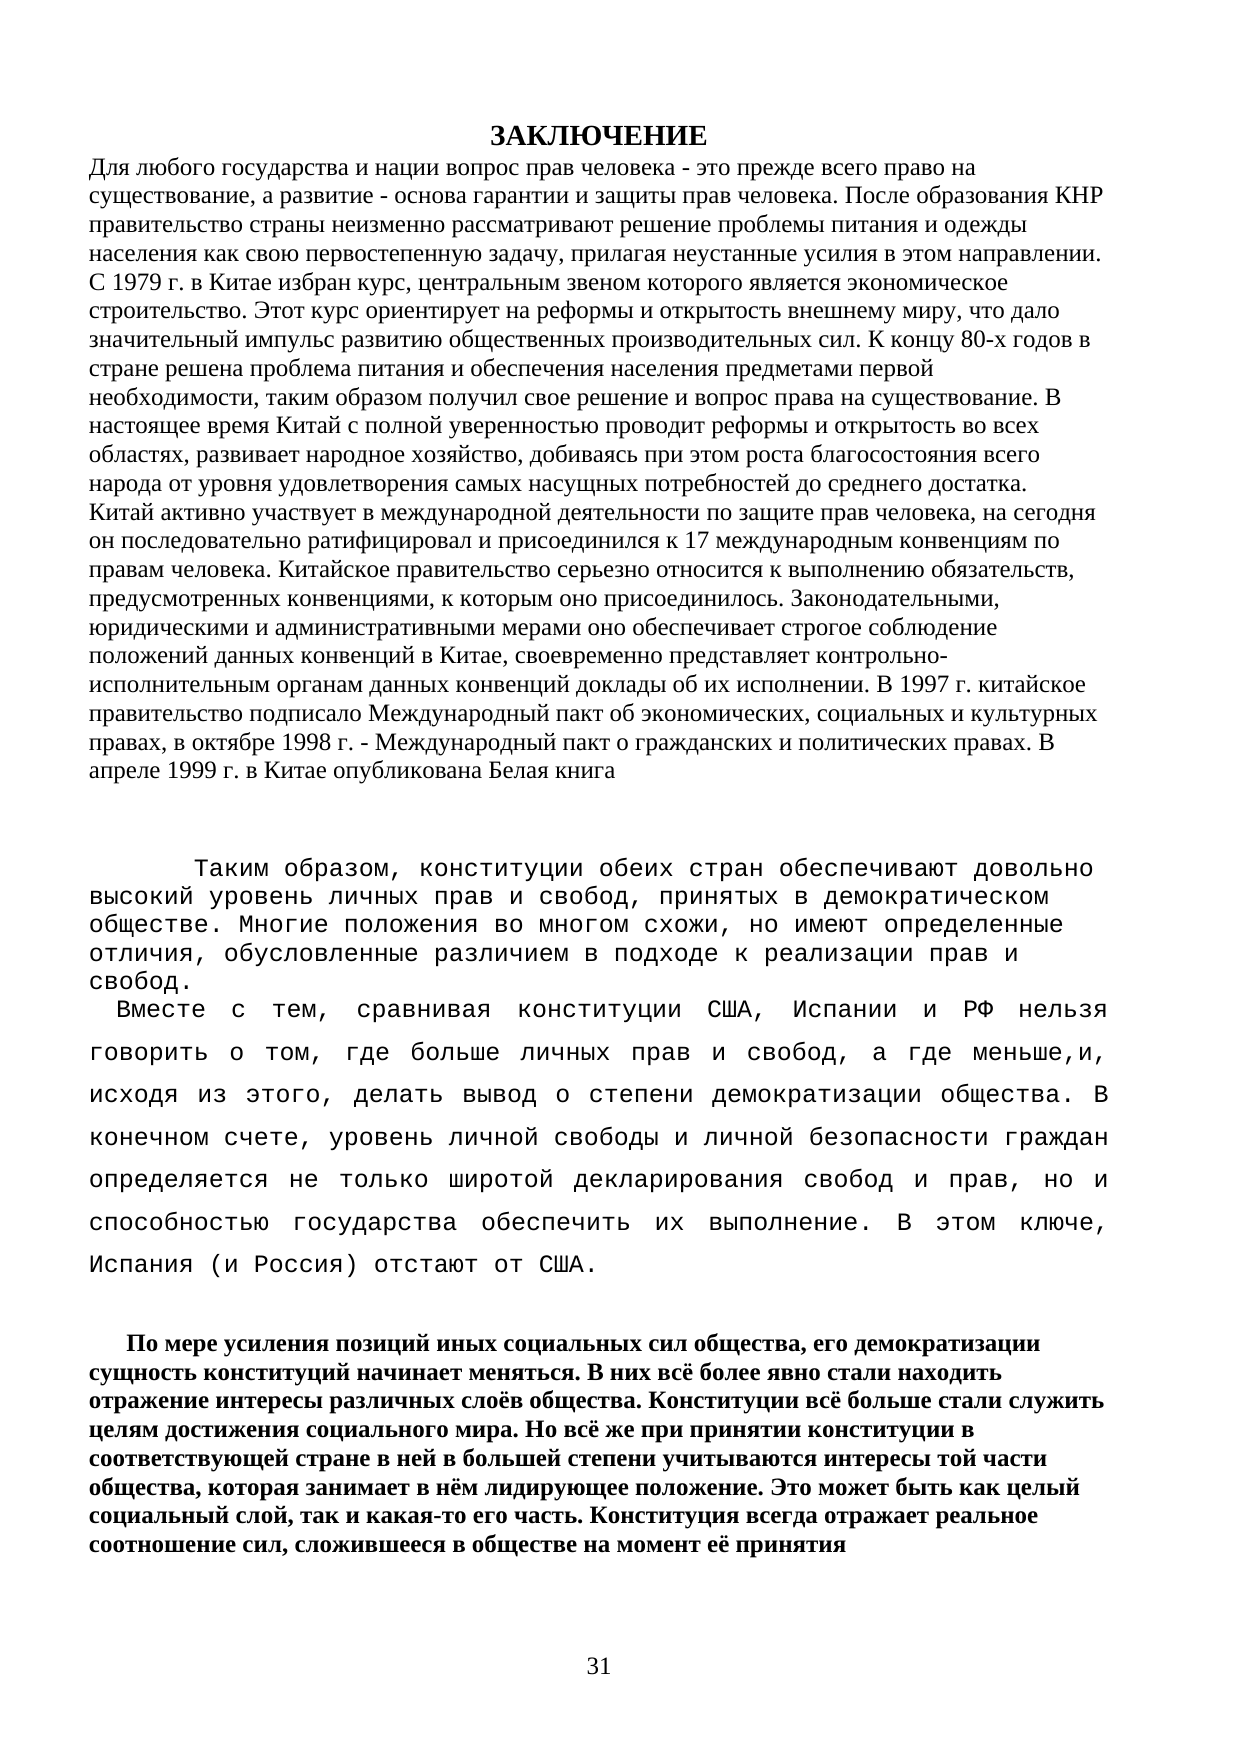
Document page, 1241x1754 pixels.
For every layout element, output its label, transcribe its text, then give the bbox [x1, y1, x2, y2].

text По мере усиления позиций иных социальных сил общества, его демократизации сущность конституций начинает меняться. В них всё более явно стали находить отражение интересы различных слоёв общества. Конституции всё больше стали служить целям достижения социального мира. Но всё же при принятии конституции в соответствующей стране в ней в большей степени учитываются интересы той части общества, которая занимает в нём лидирующее положение. Это может быть как целый социальный слой, так и какая-то его часть. Конституция всегда отражает реальное соотношение сил, сложившееся в обществе на момент её принятия [89, 1328, 1109, 1558]
text Таким образом, конституции обеих стран обеспечивают довольно высокий уровень личных прав и свобод, принятых в демократическом обществе. Многие положения во многом схожи, но имеют определенные отличия, обусловленные различием в подходе к реализации прав и свобод. [89, 855, 1109, 997]
text Для любого государства и нации вопрос прав человека - это прежде всего право на существование, а развитие - основа гарантии и защиты прав человека. После образования КНР правительство страны неизменно рассматривают решение проблемы питания и одежды населения как свою первостепенную задачу, прилагая неустанные усилия в этом направлении. С 1979 г. в Китае избран курс, центральным звеном которого является экономическое строительство. Этот курс ориентирует на реформы и открытость внешнему миру, что дало значительный импульс развитию общественных производительных сил. К концу 80-х годов в стране решена проблема питания и обеспечения населения предметами первой необходимости, таким образом получил свое решение и вопрос права на существование. В настоящее время Китай с полной уверенностью проводит реформы и открытость во всех областях, развивает народное хозяйство, добиваясь при этом роста благосостояния всего народа от уровня удовлетворения самых насущных потребностей до среднего достатка. Китай активно участвует в международной деятельности по защите прав человека, на сегодня он последовательно ратифицировал и присоединился к 17 международным конвенциям по правам человека. Китайское правительство серьезно относится к выполнению обязательств, предусмотренных конвенциями, к которым оно присоединилось. Законодательными, юридическими и административными мерами оно обеспечивает строгое соблюдение положений данных конвенций в Китае, своевременно представляет контрольно-исполнительным органам данных конвенций доклады об их исполнении. В 1997 г. китайское правительство подписало Международный пакт об экономических, социальных и культурных правах, в октябре 1998 г. - Международный пакт о гражданских и политических правах. В апреле 1999 г. в Китае опубликована Белая книга [89, 152, 1109, 784]
text ЗАКЛЮЧЕНИЕ [89, 118, 1109, 152]
text Вместе с тем, сравнивая конституции США, Испании и РФ нельзя говорить о том, где больше личных прав и свобод, а где меньше,и, исходя из этого, делать вывод о степени демократизации общества. В конечном счете, уровень личной свободы и личной безопасности граждан определяется не только широтой декларирования свобод и прав, но и способностью государства обеспечить их выполнение. В этом ключе, Испания (и Россия) отстают от США. [89, 997, 1109, 1280]
